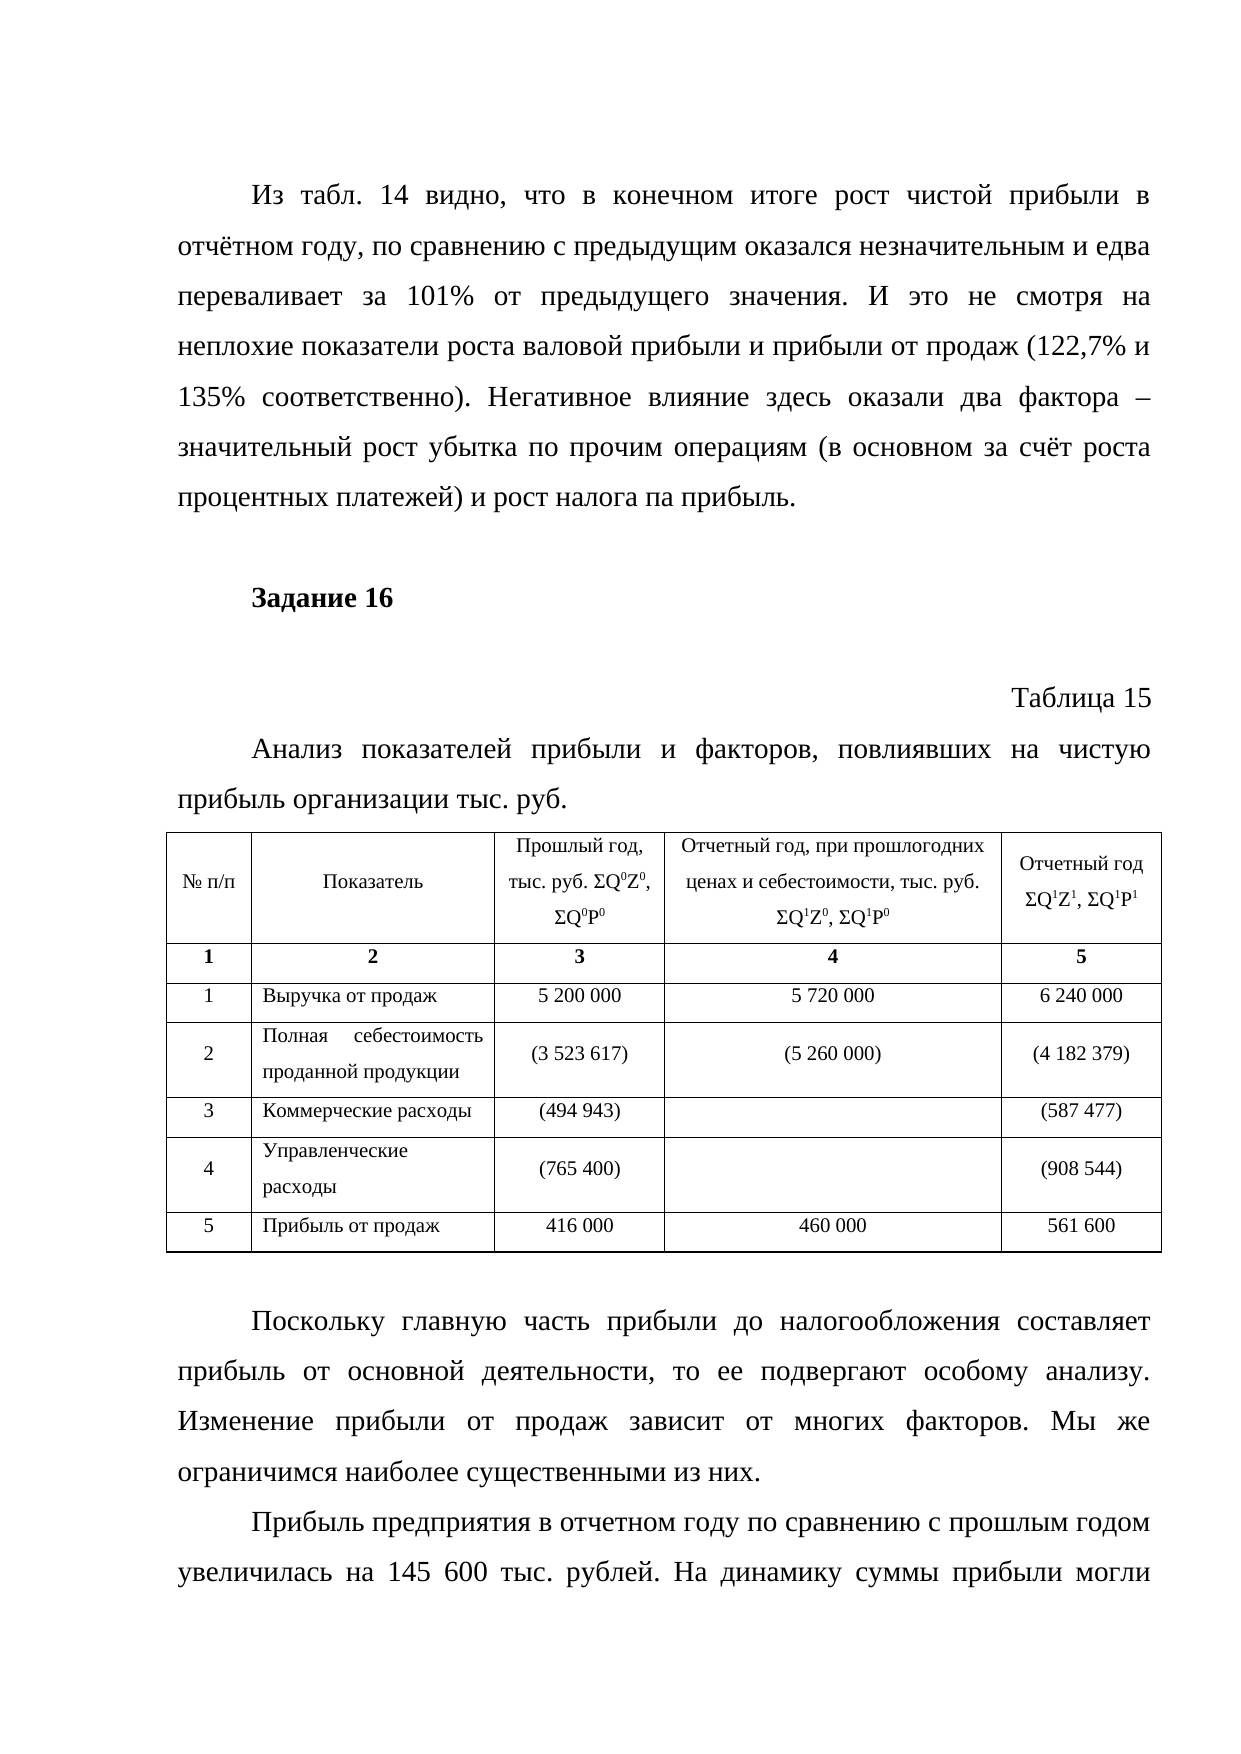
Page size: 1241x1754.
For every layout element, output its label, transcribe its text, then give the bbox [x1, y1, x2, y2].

table_cell 460 000 [665, 1213, 1001, 1251]
table_cell 2 [167, 1023, 251, 1097]
table_cell 4 [167, 1138, 251, 1212]
table_cell (3 523 617) [495, 1023, 664, 1097]
table_cell 3 [167, 1098, 251, 1137]
table_cell (494 943) [495, 1098, 664, 1137]
table_cell 5 200 000 [495, 984, 664, 1022]
table_cell 5 [167, 1213, 251, 1251]
table_cell (587 477) [1002, 1098, 1161, 1137]
table_header Показатель [252, 833, 494, 943]
table_cell 1 [167, 984, 251, 1022]
table_cell Управленческие расходы [252, 1138, 494, 1212]
table_cell Выручка от продаж [252, 984, 494, 1022]
text Из табл. 14 видно, что в конечном итоге рост чистой прибыли в отчётном году, по сравнению с предыдущим оказался незначительным и едва переваливает за 101% от предыдущего значения. И это не смотря на неплохие показатели роста валовой прибыли и прибыли от продаж (122,7% и 135% соответственно). Негативное влияние здесь оказали два фактора – значительный рост убытка по прочим операциям (в основном за счёт роста процентных платежей) и рост налога па прибыль. [177, 177, 1152, 513]
table_cell Прибыль от продаж [252, 1213, 494, 1251]
table_cell 6 240 000 [1002, 984, 1161, 1022]
table_cell (5 260 000) [665, 1023, 1001, 1097]
table_cell (908 544) [1002, 1138, 1161, 1212]
text Поскольку главную часть прибыли до налогообложения составляет прибыль от основной деятельности, то ее подвергают особому анализу. Изменение прибыли от продаж зависит от многих факторов. Мы же ограничимся наиболее существенными из них. [177, 1303, 1152, 1487]
text Анализ показателей прибыли и факторов, повлиявших на чистую прибыль организации тыс. руб. [177, 731, 1152, 815]
table_header Прошлый год, тыс. руб. ΣQ0Z0, ΣQ0P0 [495, 833, 664, 943]
table_cell [665, 1138, 1001, 1212]
table_cell 2 [252, 944, 494, 982]
subtitle Задание 16 [177, 580, 1152, 613]
table_header Отчетный год ΣQ1Z1, ΣQ1P1 [1002, 833, 1161, 943]
table_cell [665, 1098, 1001, 1137]
table_cell 4 [665, 944, 1001, 982]
table_header Отчетный год, при прошлогодних ценах и себестоимости, тыс. руб. ΣQ1Z0, ΣQ1P0 [665, 833, 1001, 943]
table_cell (4 182 379) [1002, 1023, 1161, 1097]
table_cell Полная себестоимость проданной продукции [252, 1023, 494, 1097]
table_cell 416 000 [495, 1213, 664, 1251]
table_cell Коммерческие расходы [252, 1098, 494, 1137]
table_cell (765 400) [495, 1138, 664, 1212]
table_cell 3 [495, 944, 664, 982]
table_header № п/п [167, 833, 251, 943]
table_cell 5 [1002, 944, 1161, 982]
table_cell 561 600 [1002, 1213, 1161, 1251]
list Таблица 15 [177, 681, 1152, 714]
table_cell 5 720 000 [665, 984, 1001, 1022]
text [177, 1504, 1152, 1588]
table_cell 1 [167, 944, 251, 982]
